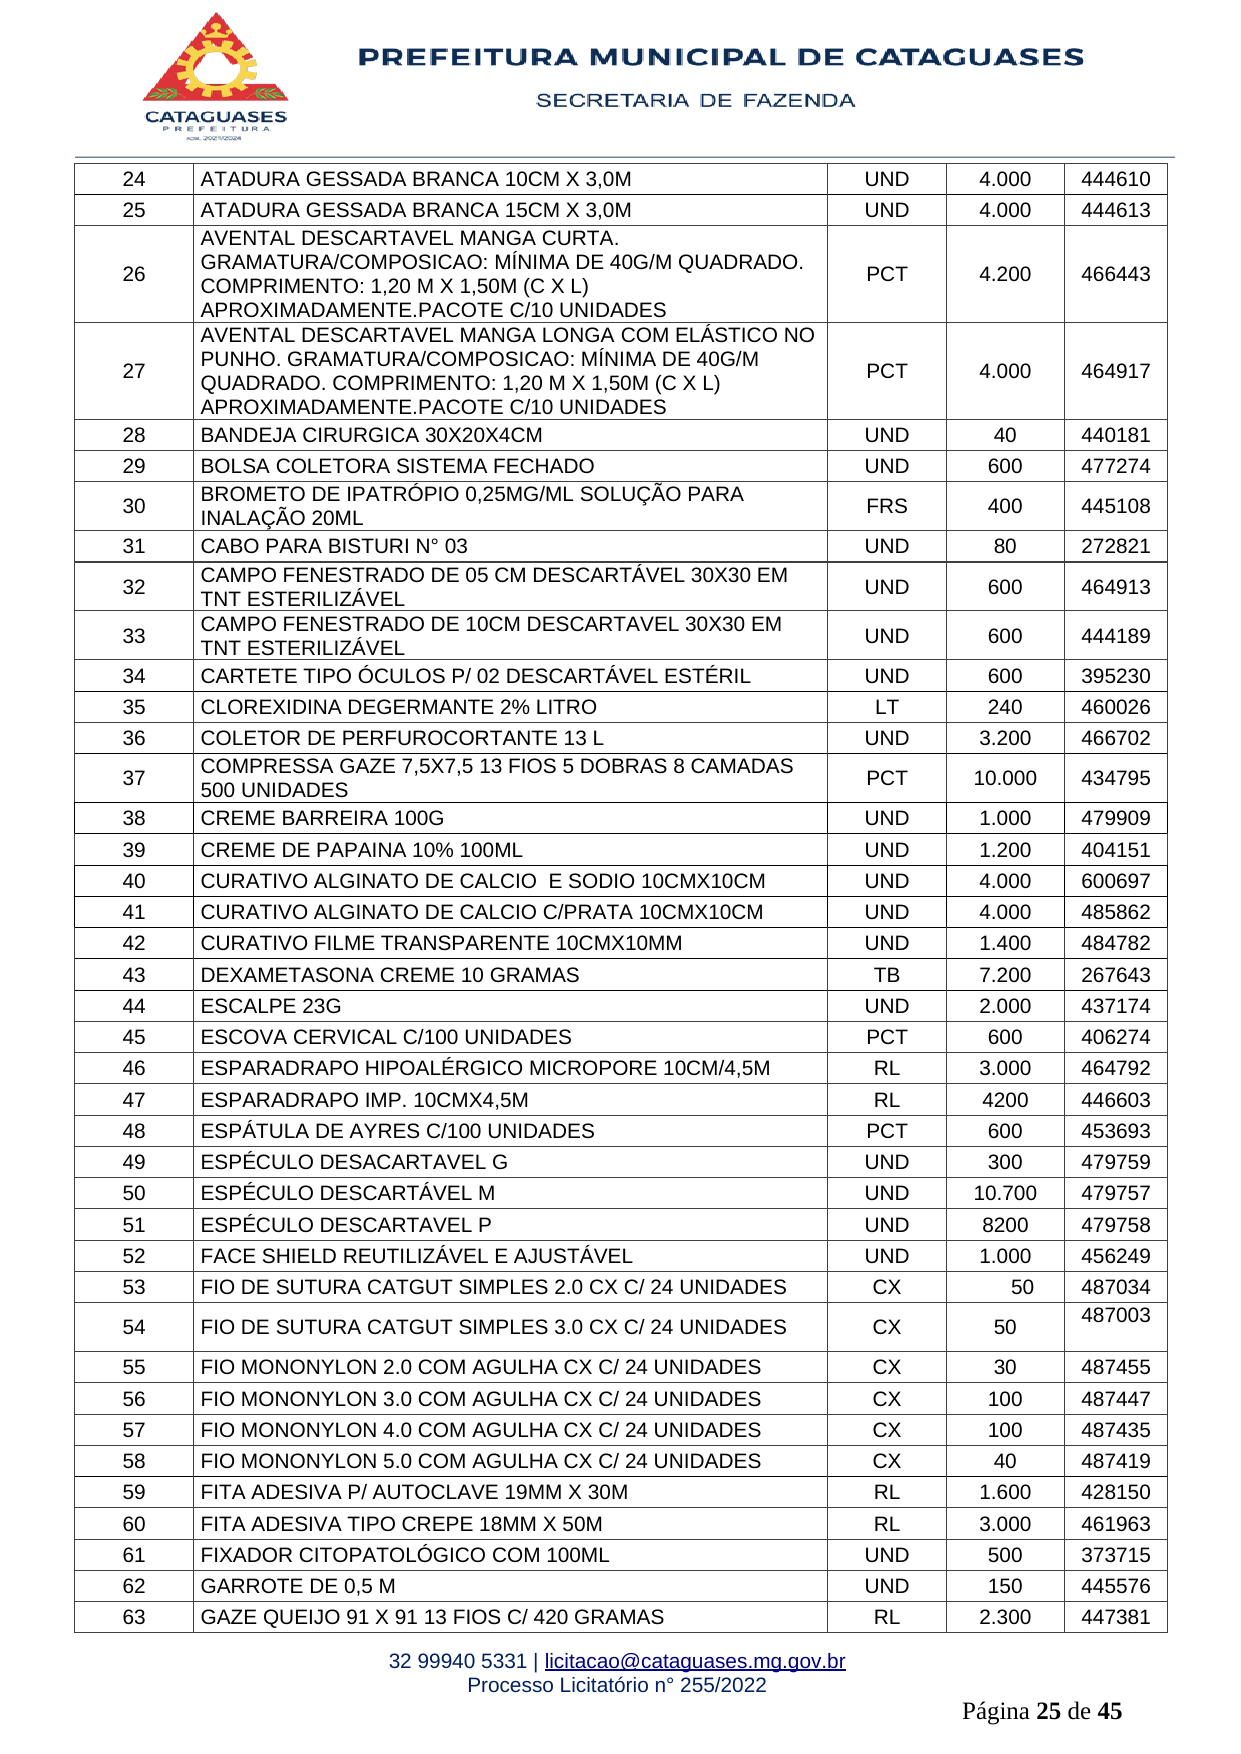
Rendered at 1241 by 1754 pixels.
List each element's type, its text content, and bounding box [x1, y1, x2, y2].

table_cell CX [828, 1446, 946, 1476]
table_cell FIO DE SUTURA CATGUT SIMPLES 2.0 CX C/ 24 UNIDADES [194, 1272, 827, 1302]
table_cell 406274 [1065, 1022, 1167, 1052]
table_cell 444610 [1065, 164, 1167, 194]
table_cell UND [828, 928, 946, 958]
table_cell COLETOR DE PERFUROCORTANTE 13 L [194, 723, 827, 753]
table_cell 29 [75, 451, 193, 481]
table_cell FIO MONONYLON 5.0 COM AGULHA CX C/ 24 UNIDADES [194, 1446, 827, 1476]
table_cell CURATIVO ALGINATO DE CALCIO E SODIO 10CMX10CM [194, 866, 827, 896]
table_cell 57 [75, 1415, 193, 1445]
table_cell FITA ADESIVA P/ AUTOCLAVE 19MM X 30M [194, 1477, 827, 1507]
table_cell GAZE QUEIJO 91 X 91 13 FIOS C/ 420 GRAMAS [194, 1602, 827, 1632]
table_cell 3.000 [947, 1053, 1064, 1083]
table_cell 300 [947, 1147, 1064, 1177]
table_cell 27 [75, 323, 193, 419]
table_cell 600 [947, 1116, 1064, 1146]
table_cell 460026 [1065, 692, 1167, 722]
table_cell CURATIVO FILME TRANSPARENTE 10CMX10MM [194, 928, 827, 958]
table_cell 466443 [1065, 226, 1167, 322]
table_cell UND [828, 451, 946, 481]
table_cell RL [828, 1602, 946, 1632]
table_cell 487034 [1065, 1272, 1167, 1302]
table_cell PCT [828, 323, 946, 419]
table_cell UND [828, 834, 946, 864]
table_cell 39 [75, 834, 193, 864]
table_cell 479758 [1065, 1209, 1167, 1239]
table_cell 3.200 [947, 723, 1064, 753]
table_cell 487419 [1065, 1446, 1167, 1476]
table_cell 1.000 [947, 803, 1064, 833]
table_cell 80 [947, 531, 1064, 561]
table_cell 34 [75, 660, 193, 691]
table_cell 63 [75, 1602, 193, 1632]
table_cell 53 [75, 1272, 193, 1302]
table_cell 4.000 [947, 164, 1064, 194]
table_cell 40 [947, 420, 1064, 450]
table_cell 444613 [1065, 195, 1167, 225]
table_cell 100 [947, 1415, 1064, 1445]
table_cell 434795 [1065, 754, 1167, 802]
table_cell ATADURA GESSADA BRANCA 15CM X 3,0M [194, 195, 827, 225]
table_cell UND [828, 1209, 946, 1239]
table_cell 600 [947, 451, 1064, 481]
table_cell 395230 [1065, 660, 1167, 691]
table_cell 456249 [1065, 1241, 1167, 1271]
table_cell 437174 [1065, 991, 1167, 1021]
table_cell 600 [947, 611, 1064, 659]
table_cell UND [828, 1178, 946, 1208]
table_cell CABO PARA BISTURI N° 03 [194, 531, 827, 561]
table_cell 30 [75, 482, 193, 530]
table_cell COMPRESSA GAZE 7,5X7,5 13 FIOS 5 DOBRAS 8 CAMADAS 500 UNIDADES [194, 754, 827, 802]
table_cell 400 [947, 482, 1064, 530]
table_cell 50 [75, 1178, 193, 1208]
table_cell 500 [947, 1540, 1064, 1570]
table_cell 444189 [1065, 611, 1167, 659]
table_cell 267643 [1065, 959, 1167, 989]
table_cell 7.200 [947, 959, 1064, 989]
table_cell 46 [75, 1053, 193, 1083]
table_cell 47 [75, 1084, 193, 1114]
table_cell 466702 [1065, 723, 1167, 753]
table_cell CURATIVO ALGINATO DE CALCIO C/PRATA 10CMX10CM [194, 897, 827, 927]
table_cell 600 [947, 1022, 1064, 1052]
table_cell CX [828, 1352, 946, 1382]
table_cell UND [828, 531, 946, 561]
table_cell 4.000 [947, 323, 1064, 419]
table_cell 10.000 [947, 754, 1064, 802]
table_cell 600 [947, 660, 1064, 691]
table_cell 485862 [1065, 897, 1167, 927]
picture [75, 0, 1175, 185]
table_cell CLOREXIDINA DEGERMANTE 2% LITRO [194, 692, 827, 722]
table_cell GARROTE DE 0,5 M [194, 1571, 827, 1601]
table_cell ESCALPE 23G [194, 991, 827, 1021]
table_cell FIO DE SUTURA CATGUT SIMPLES 3.0 CX C/ 24 UNIDADES [194, 1303, 827, 1351]
table_cell CX [828, 1303, 946, 1351]
table_cell ESCOVA CERVICAL C/100 UNIDADES [194, 1022, 827, 1052]
table_cell 43 [75, 959, 193, 989]
table_cell 453693 [1065, 1116, 1167, 1146]
table_cell 1.000 [947, 1241, 1064, 1271]
table_cell 487447 [1065, 1383, 1167, 1413]
table_cell UND [828, 1147, 946, 1177]
table_cell 461963 [1065, 1508, 1167, 1538]
table_cell 40 [947, 1446, 1064, 1476]
table_cell FRS [828, 482, 946, 530]
table_cell 2.000 [947, 991, 1064, 1021]
table_cell CAMPO FENESTRADO DE 10CM DESCARTAVEL 30X30 EM TNT ESTERILIZÁVEL [194, 611, 827, 659]
table_cell 3.000 [947, 1508, 1064, 1538]
table_cell RL [828, 1477, 946, 1507]
table_cell 484782 [1065, 928, 1167, 958]
table_cell 55 [75, 1352, 193, 1382]
table_cell 24 [75, 164, 193, 194]
table_cell UND [828, 660, 946, 691]
table_cell 464792 [1065, 1053, 1167, 1083]
table_cell BANDEJA CIRURGICA 30X20X4CM [194, 420, 827, 450]
table_cell UND [828, 1540, 946, 1570]
table_cell LT [828, 692, 946, 722]
table_cell 60 [75, 1508, 193, 1538]
table_cell UND [828, 420, 946, 450]
table_cell FACE SHIELD REUTILIZÁVEL E AJUSTÁVEL [194, 1241, 827, 1271]
table_cell ESPÁTULA DE AYRES C/100 UNIDADES [194, 1116, 827, 1146]
table_cell UND [828, 563, 946, 610]
table_cell UND [828, 195, 946, 225]
table_cell 445576 [1065, 1571, 1167, 1601]
table_cell 445108 [1065, 482, 1167, 530]
table_cell 447381 [1065, 1602, 1167, 1632]
table_cell 35 [75, 692, 193, 722]
table_cell 36 [75, 723, 193, 753]
table_cell CX [828, 1383, 946, 1413]
table_cell 50 [947, 1303, 1064, 1351]
table_cell BROMETO DE IPATRÓPIO 0,25MG/ML SOLUÇÃO PARA INALAÇÃO 20ML [363, 482, 827, 530]
table_cell 51 [75, 1209, 193, 1239]
table_cell 446603 [1065, 1084, 1167, 1114]
table_cell CARTETE TIPO ÓCULOS P/ 02 DESCARTÁVEL ESTÉRIL [194, 660, 827, 691]
table_cell 373715 [1065, 1540, 1167, 1570]
table_cell UND [828, 1241, 946, 1271]
table_cell 56 [75, 1383, 193, 1413]
table_cell 10.700 [947, 1178, 1064, 1208]
table_cell 30 [947, 1352, 1064, 1382]
table_cell 1.200 [947, 834, 1064, 864]
table_cell CREME DE PAPAINA 10% 100ML [194, 834, 827, 864]
table_cell CX [828, 1272, 946, 1302]
table_cell 59 [75, 1477, 193, 1507]
table_cell 4.000 [947, 195, 1064, 225]
table_cell ATADURA GESSADA BRANCA 10CM X 3,0M [194, 164, 827, 194]
table_cell 25 [75, 195, 193, 225]
table_cell FITA ADESIVA TIPO CREPE 18MM X 50M [194, 1508, 827, 1538]
table_cell 26 [75, 226, 193, 322]
table_cell TB [828, 959, 946, 989]
table_cell 487003 [1065, 1303, 1167, 1351]
table_cell 49 [75, 1147, 193, 1177]
table_cell 41 [75, 897, 193, 927]
table_cell PCT [828, 754, 946, 802]
table_cell 479757 [1065, 1178, 1167, 1208]
table_cell ESPÉCULO DESACARTAVEL G [194, 1147, 827, 1177]
table_cell 440181 [1065, 420, 1167, 450]
table_cell UND [828, 803, 946, 833]
table_cell 240 [947, 692, 1064, 722]
table_cell 479909 [1065, 803, 1167, 833]
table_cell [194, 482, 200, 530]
table_cell 479759 [1065, 1147, 1167, 1177]
table_cell 477274 [1065, 451, 1167, 481]
table_cell BOLSA COLETORA SISTEMA FECHADO [194, 451, 827, 481]
table_cell PCT [828, 1022, 946, 1052]
table_cell 52 [75, 1241, 193, 1271]
table_cell 2.300 [947, 1602, 1064, 1632]
table_cell 464913 [1065, 563, 1167, 610]
table_cell UND [828, 897, 946, 927]
table_cell ESPÉCULO DESCARTÁVEL M [194, 1178, 827, 1208]
table_cell 28 [75, 420, 193, 450]
table_cell 54 [75, 1303, 193, 1351]
table_cell AVENTAL DESCARTAVEL MANGA CURTA. GRAMATURA/COMPOSICAO: MÍNIMA DE 40G/M QUADRADO. COMPRIMENTO: 1,20 M X 1,50M (C X L) APROXIMADAMENTE.PACOTE C/10 UNIDADES [194, 226, 827, 322]
table_cell 100 [947, 1383, 1064, 1413]
table_cell PCT [828, 1116, 946, 1146]
table_cell 487435 [1065, 1415, 1167, 1445]
table_cell 48 [75, 1116, 193, 1146]
table_cell 50 [947, 1272, 1064, 1302]
table_cell 32 [75, 563, 193, 610]
table_cell DEXAMETASONA CREME 10 GRAMAS [194, 959, 827, 989]
table_cell ESPÉCULO DESCARTAVEL P [194, 1209, 827, 1239]
table_cell 37 [75, 754, 193, 802]
table_cell RL [828, 1053, 946, 1083]
table_cell FIO MONONYLON 2.0 COM AGULHA CX C/ 24 UNIDADES [194, 1352, 827, 1382]
table_cell 487455 [1065, 1352, 1167, 1382]
table_cell 600 [947, 563, 1064, 610]
table_cell 45 [75, 1022, 193, 1052]
table_cell CREME BARREIRA 100G [194, 803, 827, 833]
table_cell 42 [75, 928, 193, 958]
table_cell 4200 [947, 1084, 1064, 1114]
table_cell UND [828, 723, 946, 753]
table_cell 150 [947, 1571, 1064, 1601]
table_cell 600697 [1065, 866, 1167, 896]
table_cell 428150 [1065, 1477, 1167, 1507]
table_cell 464917 [1065, 323, 1167, 419]
table_cell 40 [75, 866, 193, 896]
table_cell 4.000 [947, 866, 1064, 896]
table_cell CAMPO FENESTRADO DE 05 CM DESCARTÁVEL 30X30 EM TNT ESTERILIZÁVEL [194, 563, 827, 610]
table_cell UND [828, 991, 946, 1021]
table_cell FIO MONONYLON 4.0 COM AGULHA CX C/ 24 UNIDADES [194, 1415, 827, 1445]
table_cell FIO MONONYLON 3.0 COM AGULHA CX C/ 24 UNIDADES [194, 1383, 827, 1413]
table_cell 1.600 [947, 1477, 1064, 1507]
table_cell FIXADOR CITOPATOLÓGICO COM 100ML [194, 1540, 827, 1570]
table_cell UND [828, 1571, 946, 1601]
table_cell RL [828, 1508, 946, 1538]
table_cell RL [828, 1084, 946, 1114]
table_cell UND [828, 866, 946, 896]
table_cell 1.400 [947, 928, 1064, 958]
table_cell PCT [828, 226, 946, 322]
table_cell 44 [75, 991, 193, 1021]
table_cell 61 [75, 1540, 193, 1570]
table_cell ESPARADRAPO HIPOALÉRGICO MICROPORE 10CM/4,5M [194, 1053, 827, 1083]
table_cell 58 [75, 1446, 193, 1476]
table_cell ESPARADRAPO IMP. 10CMX4,5M [194, 1084, 827, 1114]
table_cell 38 [75, 803, 193, 833]
table_cell 8200 [947, 1209, 1064, 1239]
table_cell 4.000 [947, 897, 1064, 927]
table_cell 62 [75, 1571, 193, 1601]
table_cell 4.200 [947, 226, 1064, 322]
table_cell 272821 [1065, 531, 1167, 561]
table_cell AVENTAL DESCARTAVEL MANGA LONGA COM ELÁSTICO NO PUNHO. GRAMATURA/COMPOSICAO: MÍNIMA DE 40G/M QUADRADO. COMPRIMENTO: 1,20 M X 1,50M (C X L) APROXIMADAMENTE.PACOTE C/10 UNIDADES [194, 323, 827, 419]
table_cell 31 [75, 531, 193, 561]
table_cell UND [828, 164, 946, 194]
table_cell UND [828, 611, 946, 659]
table_cell 404151 [1065, 834, 1167, 864]
table_cell CX [828, 1415, 946, 1445]
table_cell 33 [75, 611, 193, 659]
